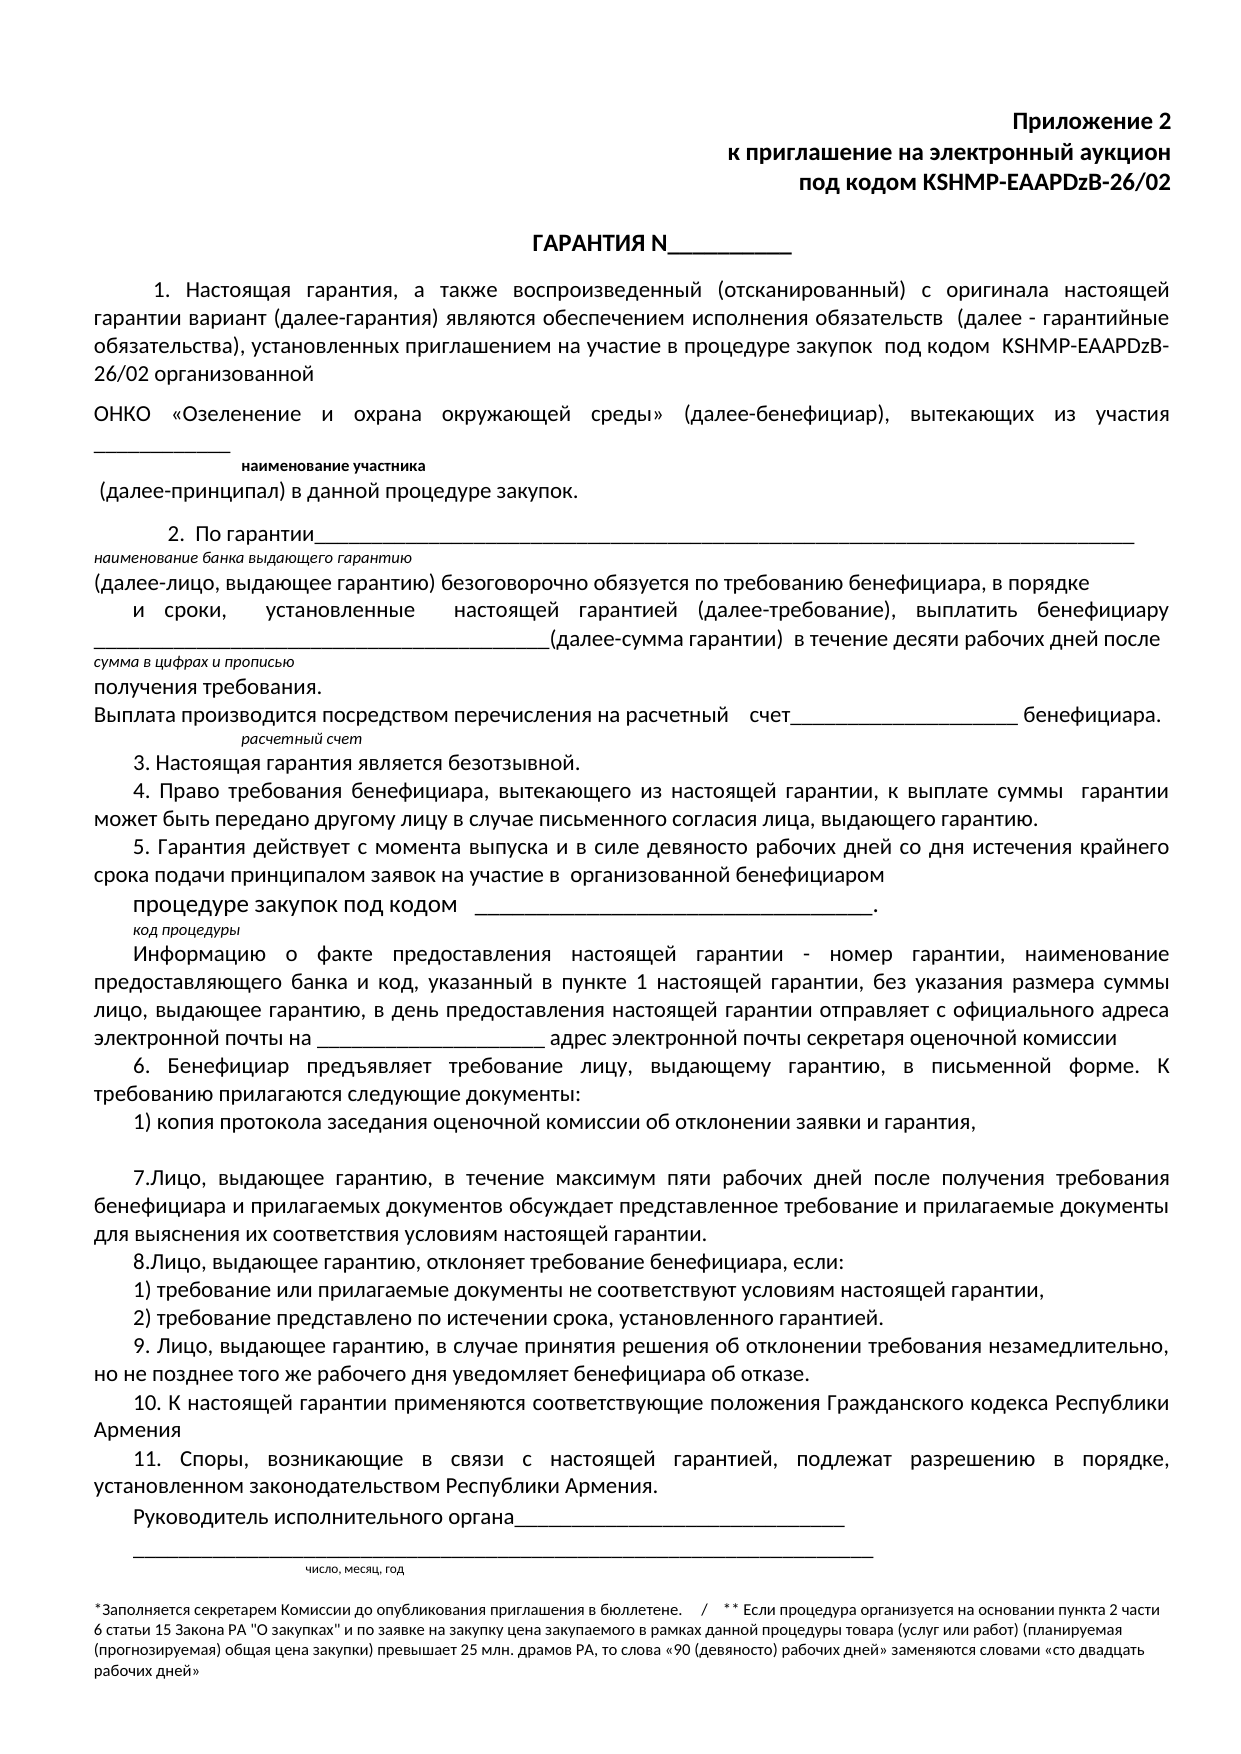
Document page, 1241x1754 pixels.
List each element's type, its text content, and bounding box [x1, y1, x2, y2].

text Руководитель исполнительного органа_____________________________ [94, 1502, 1171, 1530]
text Выплата производится посредством перечисления на расчетный счет____________________ бенефициара. [94, 700, 1171, 728]
text к приглашение на электронный аукцион [94, 136, 1171, 167]
text *Заполняется секретарем Комиссии до опубликования приглашения в бюллетене. / ** Eсли процедура организуется на основании пункта 2 части 6 статьи 15 Закона РА "О закупках" и по заявке на закупку цена закупаемого в рамках данной процедуры товара (услуг или работ) (планируемая (прогнозируемая) общая цена закупки) превышает 25 млн. драмов РА, то слова «90 (девяносто) рабочих дней» заменяются словами «сто двадцать рабочих дней» [94, 1599, 1171, 1680]
text 1) требование или прилагаемые документы не соответствуют условиям настоящей гарантии, [94, 1276, 1171, 1303]
text 7.Лицо, выдающее гарантию, в течение максимум пяти рабочих дней после получения требования бенефициара и прилагаемых документов обсуждает представленное требование и прилагаемые документы для выяснения их соответствия условиям настоящей гарантии. [94, 1163, 1171, 1247]
text _________________________________________________________________ [94, 1533, 1171, 1561]
text 10. К настоящей гарантии применяются соответствующие положения Гражданского кодекса Республики Армения [94, 1388, 1171, 1444]
text 5. Гарантия действует с момента выпуска и в силе девяносто рабочих дней со дня истечения крайнего срока подачи принципалом заявок на участие в организованной бенефициаром [94, 832, 1171, 888]
text 2. По гарантии________________________________________________________________________ [94, 519, 1171, 547]
text число, месяц, год [94, 1561, 1171, 1589]
text 3. Настоящая гарантия является безотзывной. [94, 748, 1171, 776]
text 9. Лицо, выдающее гарантию, в случае принятия решения об отклонении требования незамедлительно, но не позднее того же рабочего дня уведомляет бенефициара об отказе. [94, 1332, 1171, 1388]
text 6. Бенефициар предъявляет требование лицу, выдающему гарантию, в письменной форме. К требованию прилагаются следующие документы: [94, 1051, 1171, 1107]
text Приложение 2 [94, 106, 1171, 136]
text 1. Настоящая гарантия, а также воспроизведенный (отсканированный) с оригинала настоящей гарантии вариант (далее-гарантия) являются обеспечением исполнения обязательств (далее - гарантийные обязательства), установленных приглашением на участие в процедуре закупок под кодом KSHMP-EAAPDzB-26/02 организованной [94, 275, 1171, 387]
text получения требования. [94, 672, 1171, 700]
text наименование банка выдающего гарантию [94, 547, 1171, 568]
text код процедуры [94, 919, 1171, 939]
text Информацию о факте предоставления настоящей гарантии - номер гарантии, наименование предоставляющего банка и код, указанный в пункте 1 настоящей гарантии, без указания размера суммы лицо, выдающее гарантию, в день предоставления настоящей гарантии отправляет с официального адреса электронной почты на ____________________ адрес электронной почты секретаря оценочной комиссии [94, 939, 1171, 1051]
text расчетный счет [94, 728, 1171, 748]
text 4. Право требования бенефициара, вытекающего из настоящей гарантии, к выплате суммы гарантии может быть передано другому лицу в случае письменного согласия лица, выдающего гарантию. [94, 776, 1171, 832]
text процедуре закупок под кодом ________________________________. [94, 888, 1171, 919]
text сумма в цифрах и прописью [94, 652, 1171, 672]
text 1) копия протокола заседания оценочной комиссии об отклонении заявки и гарантия, [94, 1107, 1171, 1135]
text под кодом KSHMP-EAAPDzB-26/02 [94, 167, 1171, 197]
text (далее-принципал) в данной процедуре закупок. [94, 476, 1171, 504]
text 8.Лицо, выдающее гарантию, отклоняет требование бенефициара, если: [94, 1247, 1171, 1276]
text ГАРАНТИЯ N__________ [94, 228, 1171, 258]
text 11. Споры, возникающие в связи с настоящей гарантией, подлежат разрешению в порядке, установленном законодательством Республики Армения. [94, 1444, 1171, 1500]
text наименование участника [94, 456, 1171, 476]
text (далее-лицо, выдающее гарантию) безоговорочно обязуется по требованию бенефициара, в порядке [94, 568, 1171, 596]
text и сроки, установленные настоящей гарантией (далее-требование), выплатить бенефициару ________________________________________(далее-сумма гарантии) в течение десяти рабочих дней после [94, 596, 1171, 652]
text ОНКО «Озеленение и охрана окружающей среды» (далее-бенефициар), вытекающих из участия ____________ [94, 399, 1171, 456]
text 2) требование представлено по истечении срока, установленного гарантией. [94, 1303, 1171, 1332]
